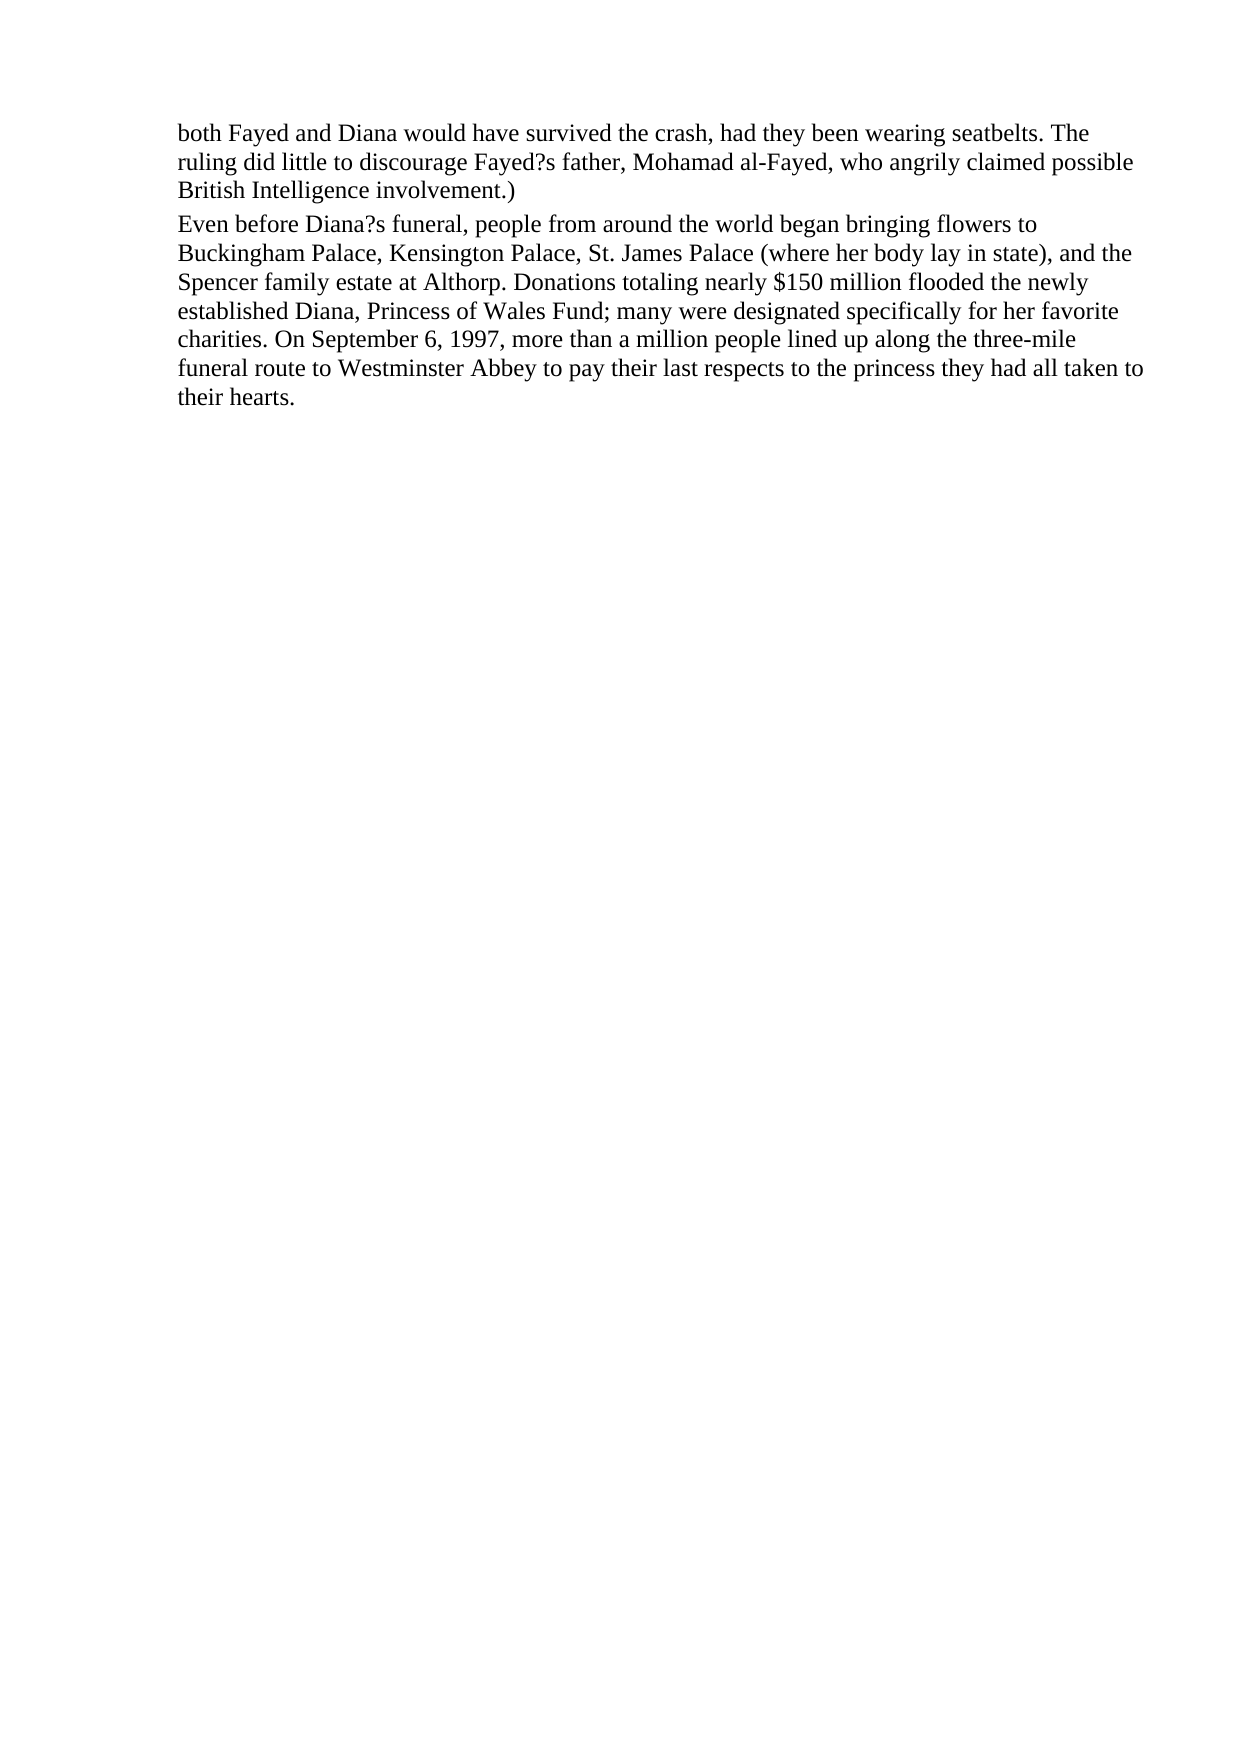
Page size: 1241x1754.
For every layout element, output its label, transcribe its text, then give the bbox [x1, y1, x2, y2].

text Even before Diana?s funeral, people from around the world began bringing flowers to Buckingham Palace, Kensington Palace, St. James Palace (where her body lay in state), and the Spencer family estate at Althorp. Donations totaling nearly $150 million flooded the newly established Diana, Princess of Wales Fund; many were designated specifically for her favorite charities. On September 6, 1997, more than a million people lined up along the three-mile funeral route to Westminster Abbey to pay their last respects to the princess they had all taken to their hearts. [177, 209, 1152, 411]
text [177, 118, 1152, 204]
